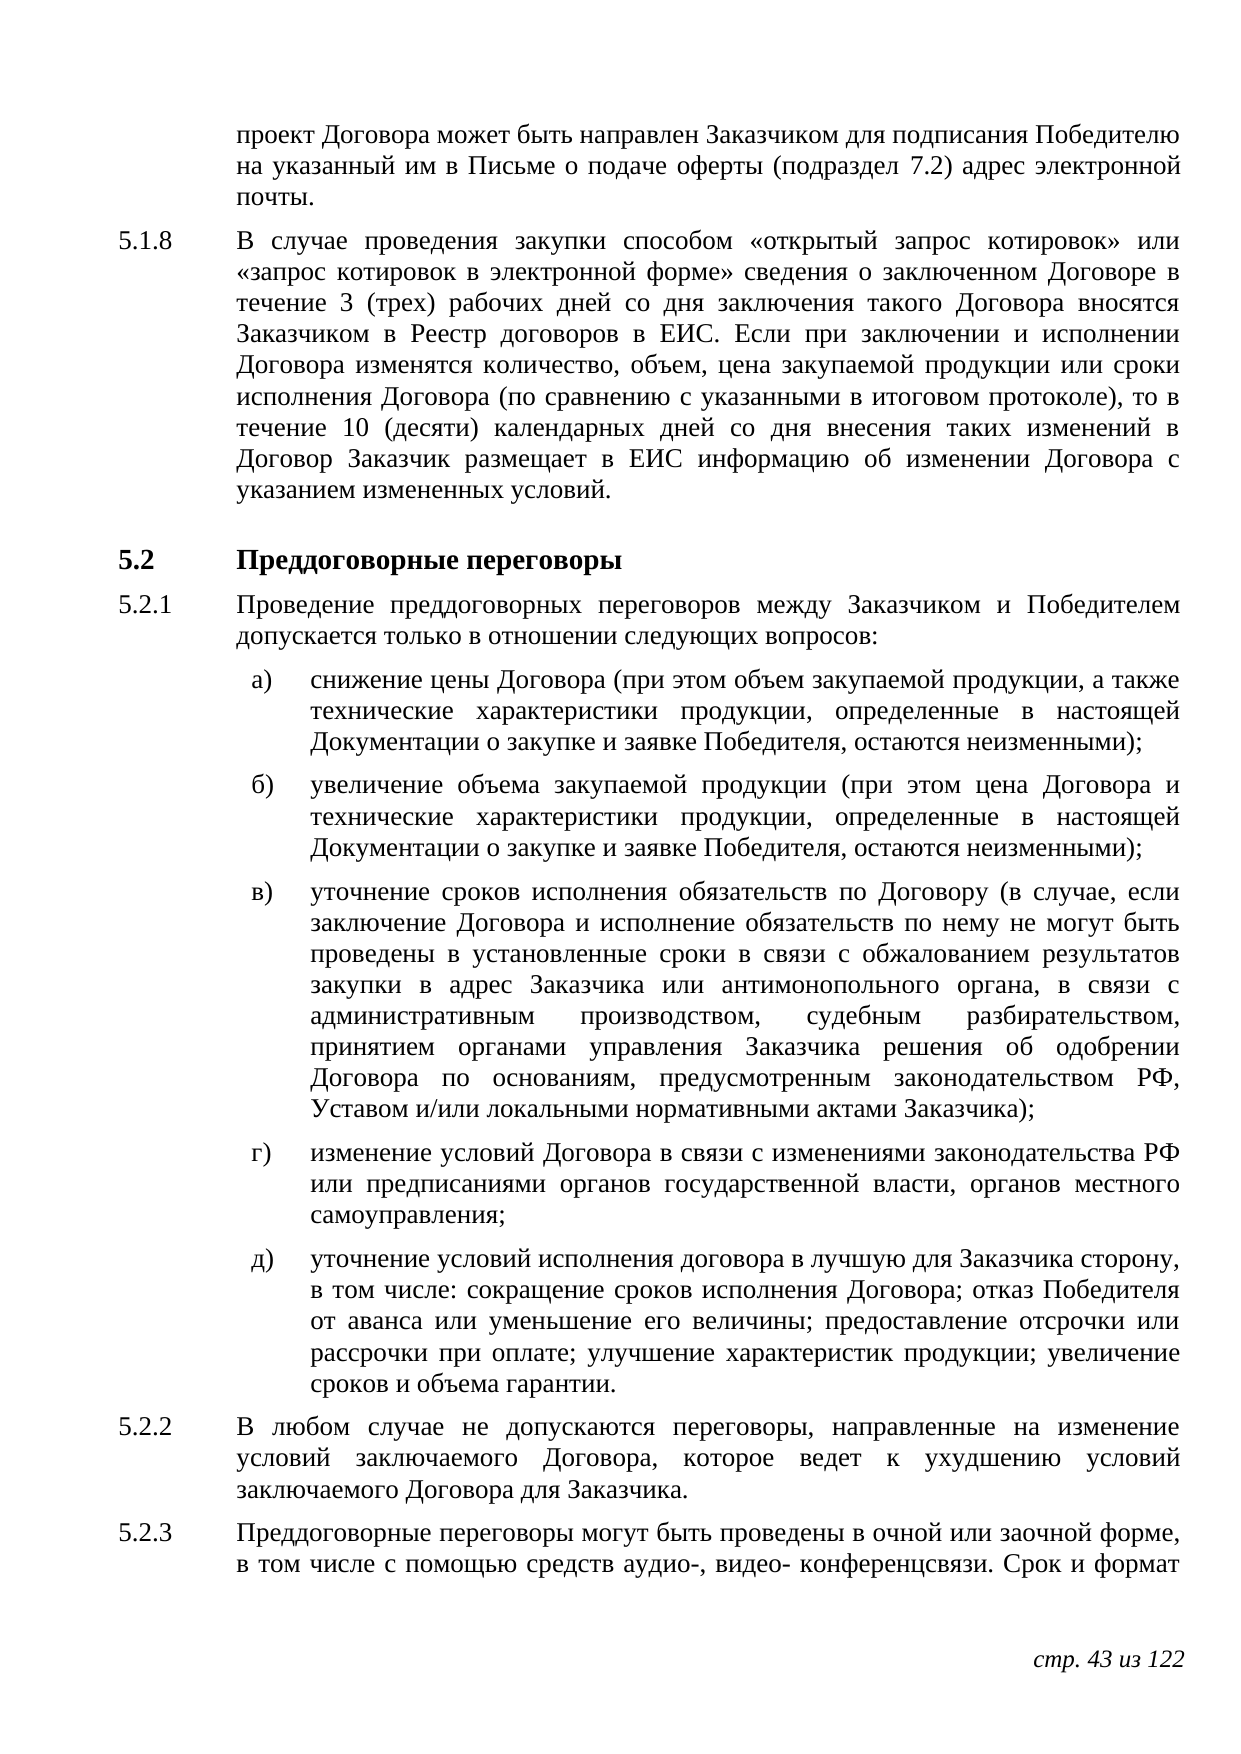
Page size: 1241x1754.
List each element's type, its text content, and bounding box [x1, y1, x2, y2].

text уточнение условий исполнения договора в лучшую для Заказчика сторону, в том числе: сокращение сроков исполнения Договора; отказ Победителя от аванса или уменьшение его величины; предоставление отсрочки или рассрочки при оплате; улучшение характеристик продукции; увеличение сроков и объема гарантии. [251, 1242, 1181, 1398]
text снижение цены Договора (при этом объем закупаемой продукции, а также технические характеристики продукции, определенные в настоящей Документации о закупке и заявке Победителя, остаются неизменными); [251, 663, 1181, 756]
text увеличение объема закупаемой продукции (при этом цена Договора и технические характеристики продукции, определенные в настоящей Документации о закупке и заявке Победителя, остаются неизменными); [251, 769, 1181, 862]
text изменение условий Договора в связи с изменениями законодательства РФ или предписаниями органов государственной власти, органов местного самоуправления; [251, 1136, 1181, 1230]
text В любом случае не допускаются переговоры, направленные на изменение условий заключаемого Договора, которое ведет к ухудшению условий заключаемого Договора для Заказчика. [118, 1410, 1181, 1504]
subtitle Преддоговорные переговоры [118, 542, 1181, 575]
text уточнение сроков исполнения обязательств по Договору (в случае, если заключение Договора и исполнение обязательств по нему не могут быть проведены в установленные сроки в связи с обжалованием результатов закупки в адрес Заказчика или антимонопольного органа, в связи с административным производством, судебным разбирательством, принятием органами управления Заказчика решения об одобрении Договора по основаниям, предусмотренным законодательством РФ, Уставом и/или локальными нормативными актами Заказчика); [251, 874, 1181, 1124]
text В случае проведения закупки способом «открытый запрос котировок» или «запрос котировок в электронной форме» сведения о заключенном Договоре в течение 3 (трех) рабочих дней со дня заключения такого Договора вносятся Заказчиком в Реестр договоров в ЕИС. Если при заключении и исполнении Договора изменятся количество, объем, цена закупаемой продукции или сроки исполнения Договора (по сравнению с указанными в итоговом протоколе), то в течение 10 (десяти) календарных дней со дня внесения таких изменений в Договор Заказчик размещает в ЕИС информацию об изменении Договора с указанием измененных условий. [118, 224, 1181, 504]
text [118, 118, 1181, 212]
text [118, 1516, 1181, 1579]
text Проведение преддоговорных переговоров между Заказчиком и Победителем допускается только в отношении следующих вопросов: [118, 588, 1181, 650]
